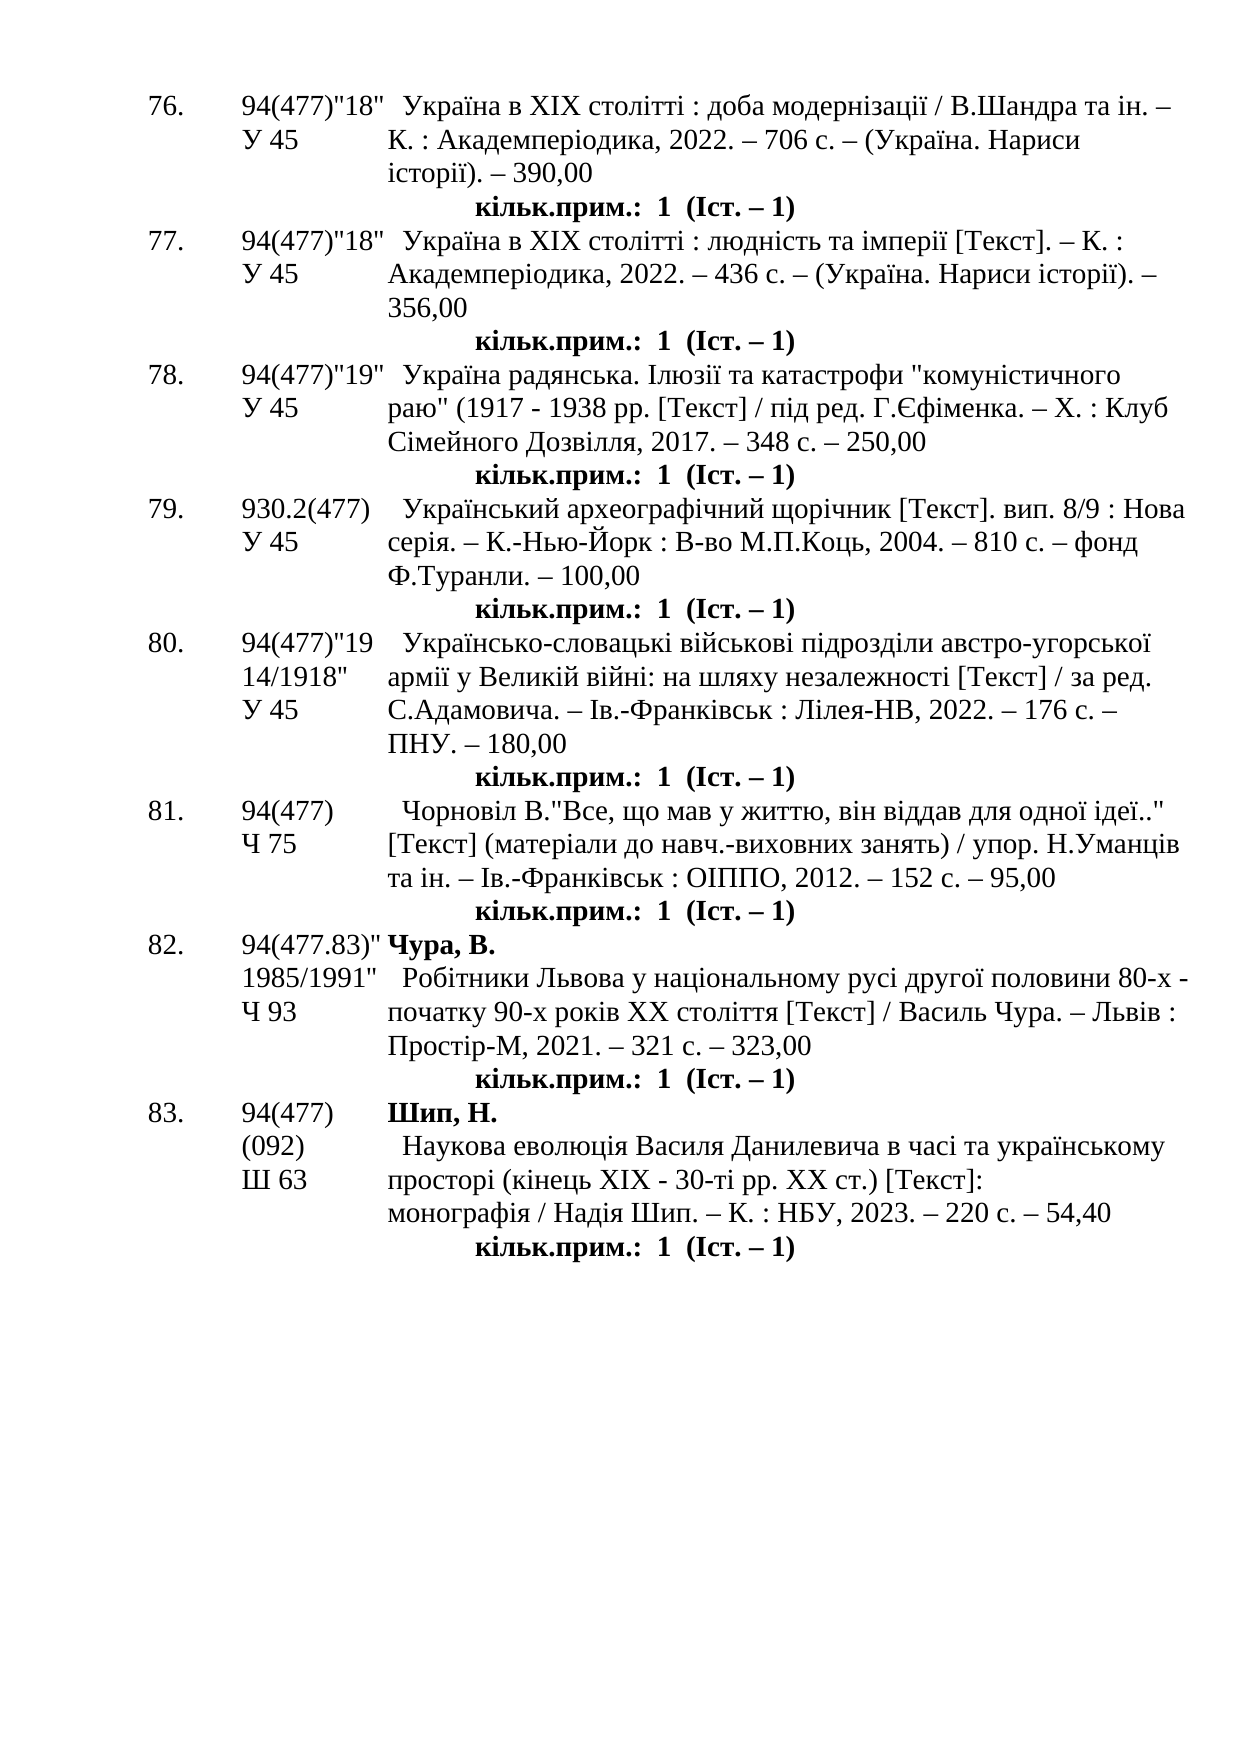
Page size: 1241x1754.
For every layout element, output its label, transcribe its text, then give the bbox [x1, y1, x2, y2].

table_cell Українсько-словацькі військові підрозділи австро-угорської армії у Великій війні: на шляху незалежності [Текст] / за ред. С.Адамовича. – Ів.-Франківськ : Лілея-НВ, 2022. – 176 с. – ПНУ. – 180,00 кільк.прим.: 1 (Іст. – 1) [387, 625, 1189, 793]
table_cell 94(477)''1914/1918'' У 45 [241, 625, 387, 793]
table_cell 83. [148, 1095, 241, 1262]
table_cell Шип, Н. Наукова еволюція Василя Данилевича в часі та українському просторі (кінець ХІХ - 30-ті рр. ХХ ст.) [Текст]: монографія / Надія Шип. – К. : НБУ, 2023. – 220 с. – 54,40 кільк.прим.: 1 (Іст. – 1) [387, 1095, 1189, 1262]
table_cell 77. [148, 223, 241, 357]
table_cell Чорновіл В."Все, що мав у життю, він віддав для одної ідеї.." [Текст] (матеріали до навч.-виховних занять) / упор. Н.Уманців та ін. – Ів.-Франківськ : ОІППО, 2012. – 152 с. – 95,00 кільк.прим.: 1 (Іст. – 1) [387, 793, 1189, 927]
table_cell 76. [148, 89, 241, 223]
table_cell 94(477)(092) Ш 63 [241, 1095, 387, 1262]
table_cell 94(477.83)''1985/1991'' Ч 93 [241, 927, 387, 1095]
table_cell 94(477)''18'' У 45 [241, 89, 387, 223]
table_cell 82. [148, 927, 241, 1095]
table_cell Україна в ХІХ столітті : доба модернізації / В.Шандра та ін. – К. : Академперіодика, 2022. – 706 с. – (Україна. Нариси історії). – 390,00 кільк.прим.: 1 (Іст. – 1) [387, 89, 1189, 223]
table_cell 94(477)''18'' У 45 [241, 223, 387, 357]
table_cell Україна в ХІХ столітті : людність та імперії [Текст]. – К. : Академперіодика, 2022. – 436 с. – (Україна. Нариси історії). – 356,00 кільк.прим.: 1 (Іст. – 1) [387, 223, 1189, 357]
table_cell Чура, В. Робітники Львова у національному русі другої половини 80-х - початку 90-х років ХХ століття [Текст] / Василь Чура. – Львів : Простір-М, 2021. – 321 с. – 323,00 кільк.прим.: 1 (Іст. – 1) [387, 927, 1189, 1095]
table_cell 94(477)''19'' У 45 [241, 357, 387, 491]
table_cell 78. [148, 357, 241, 491]
table_cell 930.2(477) У 45 [241, 491, 387, 625]
table_cell 79. [148, 491, 241, 625]
table_cell Україна радянська. Ілюзії та катастрофи "комуністичного раю" (1917 - 1938 рр. [Текст] / під ред. Г.Єфіменка. – Х. : Клуб Сімейного Дозвілля, 2017. – 348 с. – 250,00 кільк.прим.: 1 (Іст. – 1) [387, 357, 1189, 491]
table_cell Український археографічний щорічник [Текст]. вип. 8/9 : Нова серія. – К.-Нью-Йорк : В-во М.П.Коць, 2004. – 810 с. – фонд Ф.Туранли. – 100,00 кільк.прим.: 1 (Іст. – 1) [387, 491, 1189, 625]
table_cell 81. [148, 793, 241, 927]
table_cell 80. [148, 625, 241, 793]
table_cell 94(477) Ч 75 [241, 793, 387, 927]
